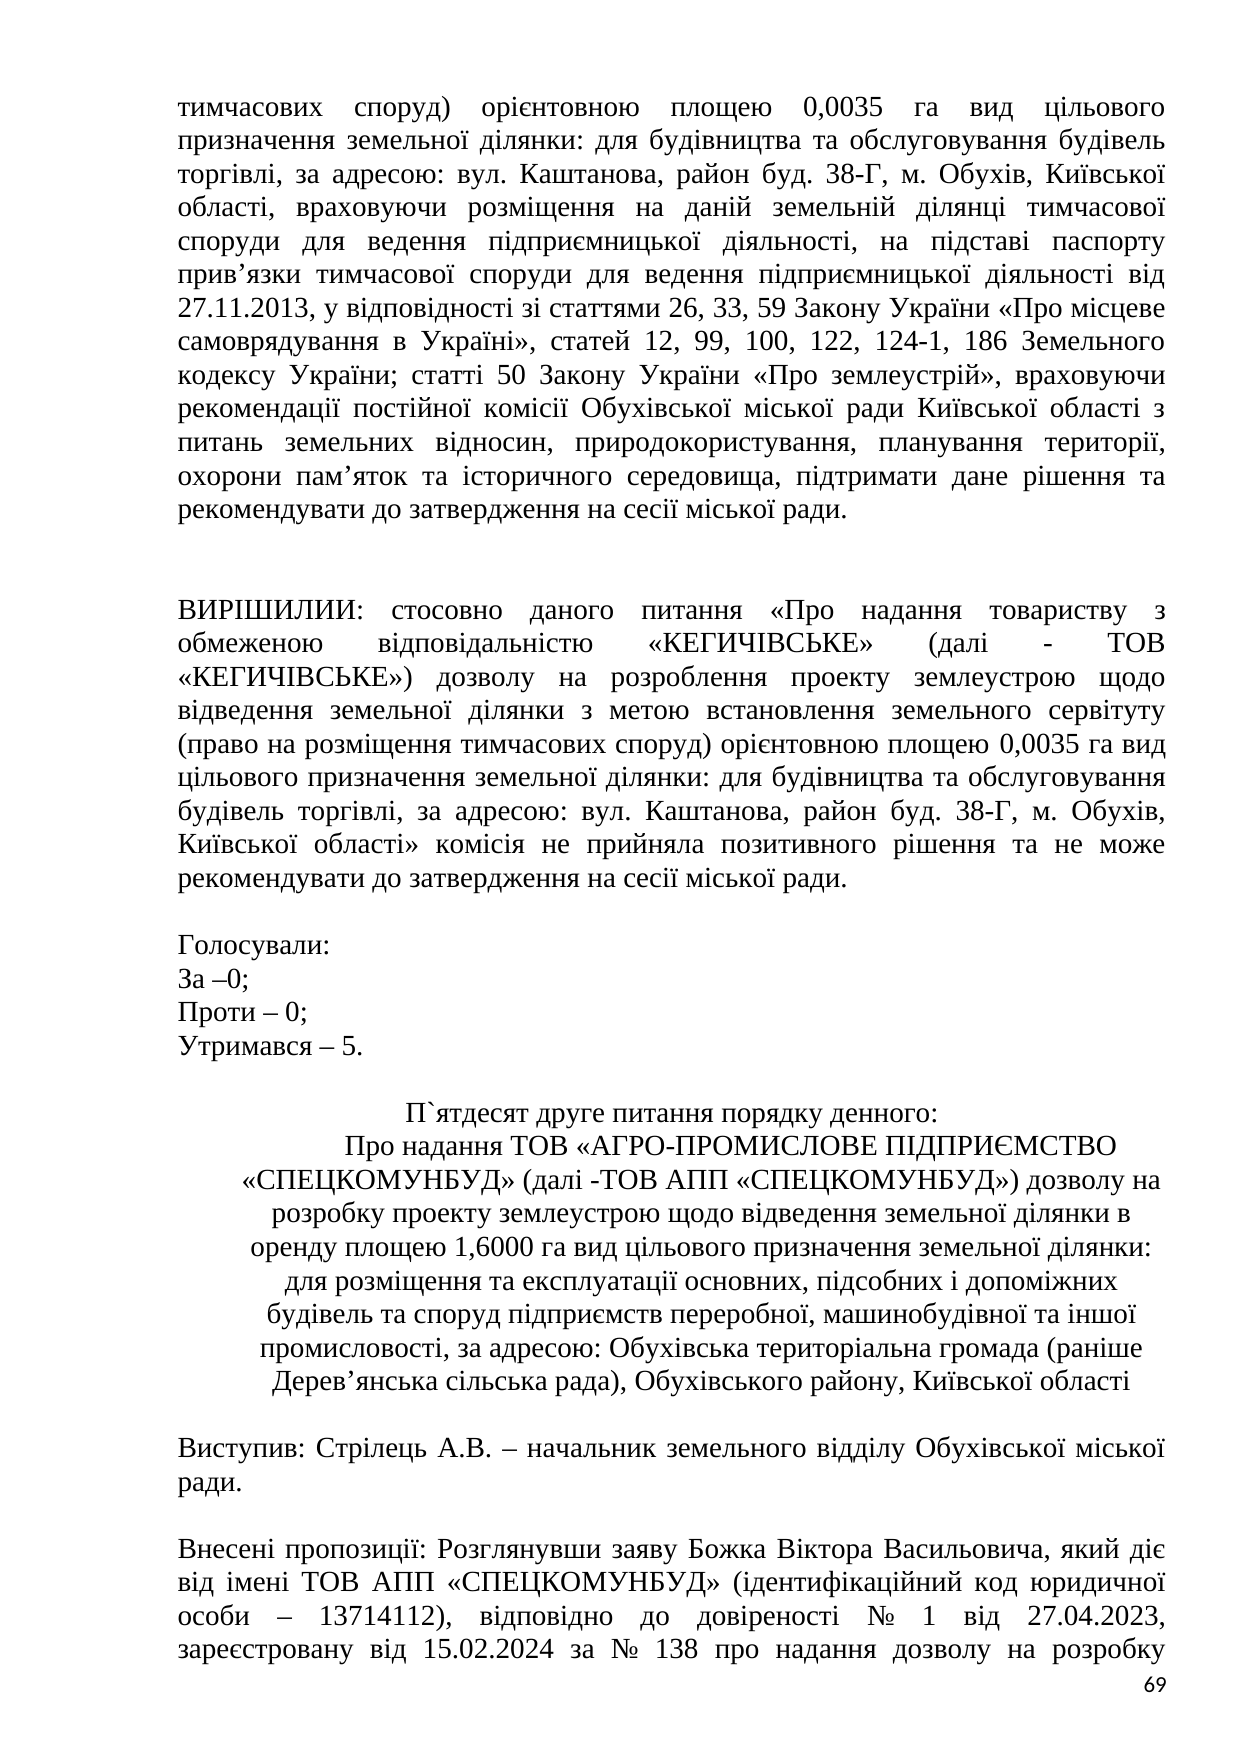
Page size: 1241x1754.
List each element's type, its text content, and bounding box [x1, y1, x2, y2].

text Утримався – 5. [177, 1028, 1166, 1061]
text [177, 89, 1166, 525]
text Голосували: [177, 927, 1166, 961]
text Про надання ТОВ «АГРО-ПРОМИСЛОВЕ ПІДПРИЄМСТВО «СПЕЦКОМУНБУД» (далі -ТОВ АПП «СПЕЦКОМУНБУД») дозволу на розробку проекту землеустрою щодо відведення земельної ділянки в оренду площею 1,6000 га вид цільового призначення земельної ділянки: для розміщення та експлуатації основних, підсобних і допоміжних будівель та споруд підприємств переробної, машинобудівної та іншої промисловості, за адресою: Обухівська територіальна громада (раніше Дерев’янська сільська рада), Обухівського району, Київської області [236, 1128, 1166, 1397]
text За –0; [177, 961, 1166, 994]
text ВИРІШИЛИИ: стосовно даного питання «Про надання товариству з обмеженою відповідальністю «КЕГИЧІВСЬКЕ» (далі - ТОВ «КЕГИЧІВСЬКЕ») дозволу на розроблення проекту землеустрою щодо відведення земельної ділянки з метою встановлення земельного сервітуту (право на розміщення тимчасових споруд) орієнтовною площею 0,0035 га вид цільового призначення земельної ділянки: для будівництва та обслуговування будівель торгівлі, за адресою: вул. Каштанова, район буд. 38-Г, м. Обухів, Київської області» комісія не прийняла позитивного рішення та не може рекомендувати до затвердження на сесії міської ради. [177, 592, 1166, 894]
text Виступив: Стрілець А.В. – начальник земельного відділу Обухівської міської ради. [177, 1430, 1166, 1497]
text П`ятдесят друге питання порядку денного: [177, 1095, 1166, 1128]
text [177, 1531, 1166, 1665]
text Проти – 0; [177, 994, 1166, 1028]
